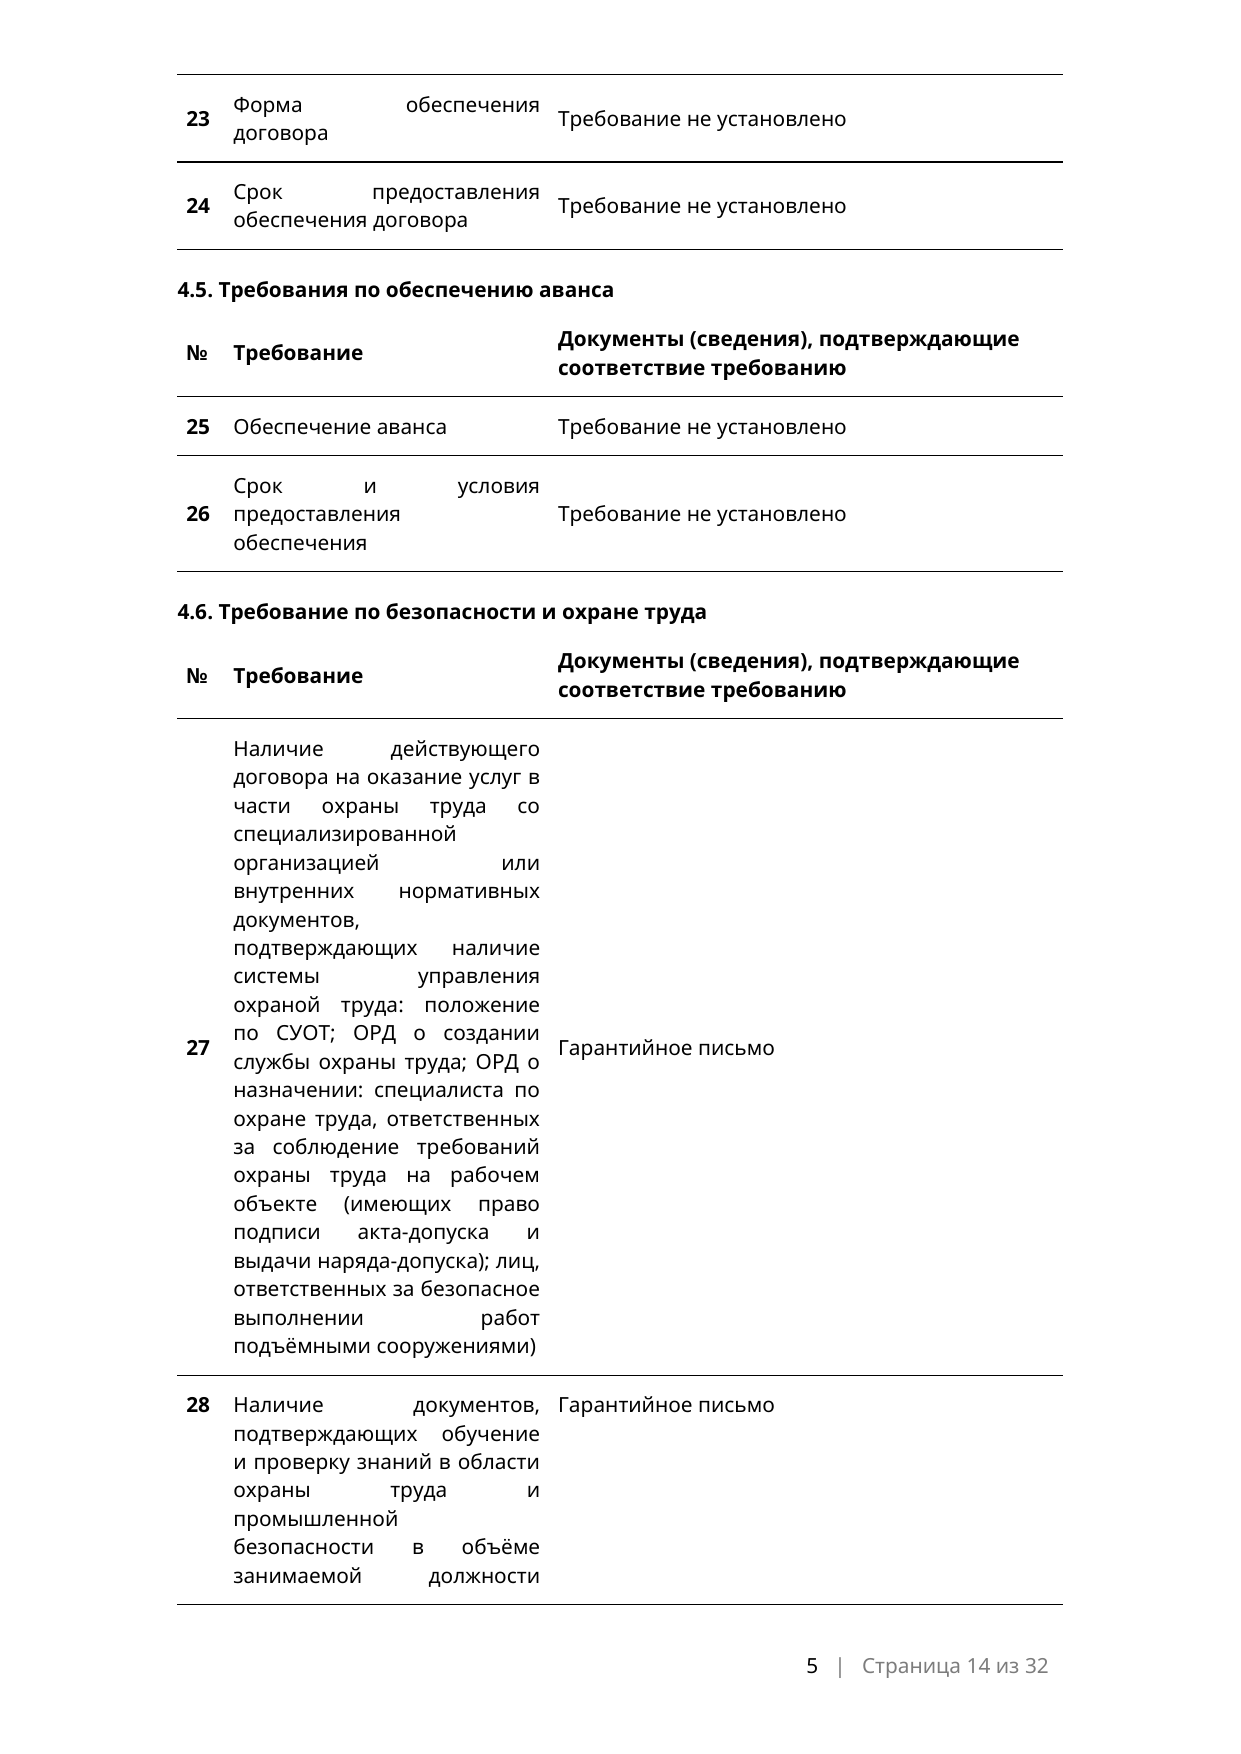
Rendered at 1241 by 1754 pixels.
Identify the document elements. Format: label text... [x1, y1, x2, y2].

text Требования по обеспечению аванса [177, 275, 1063, 303]
text Требование по безопасности и охране труда [177, 597, 1063, 626]
